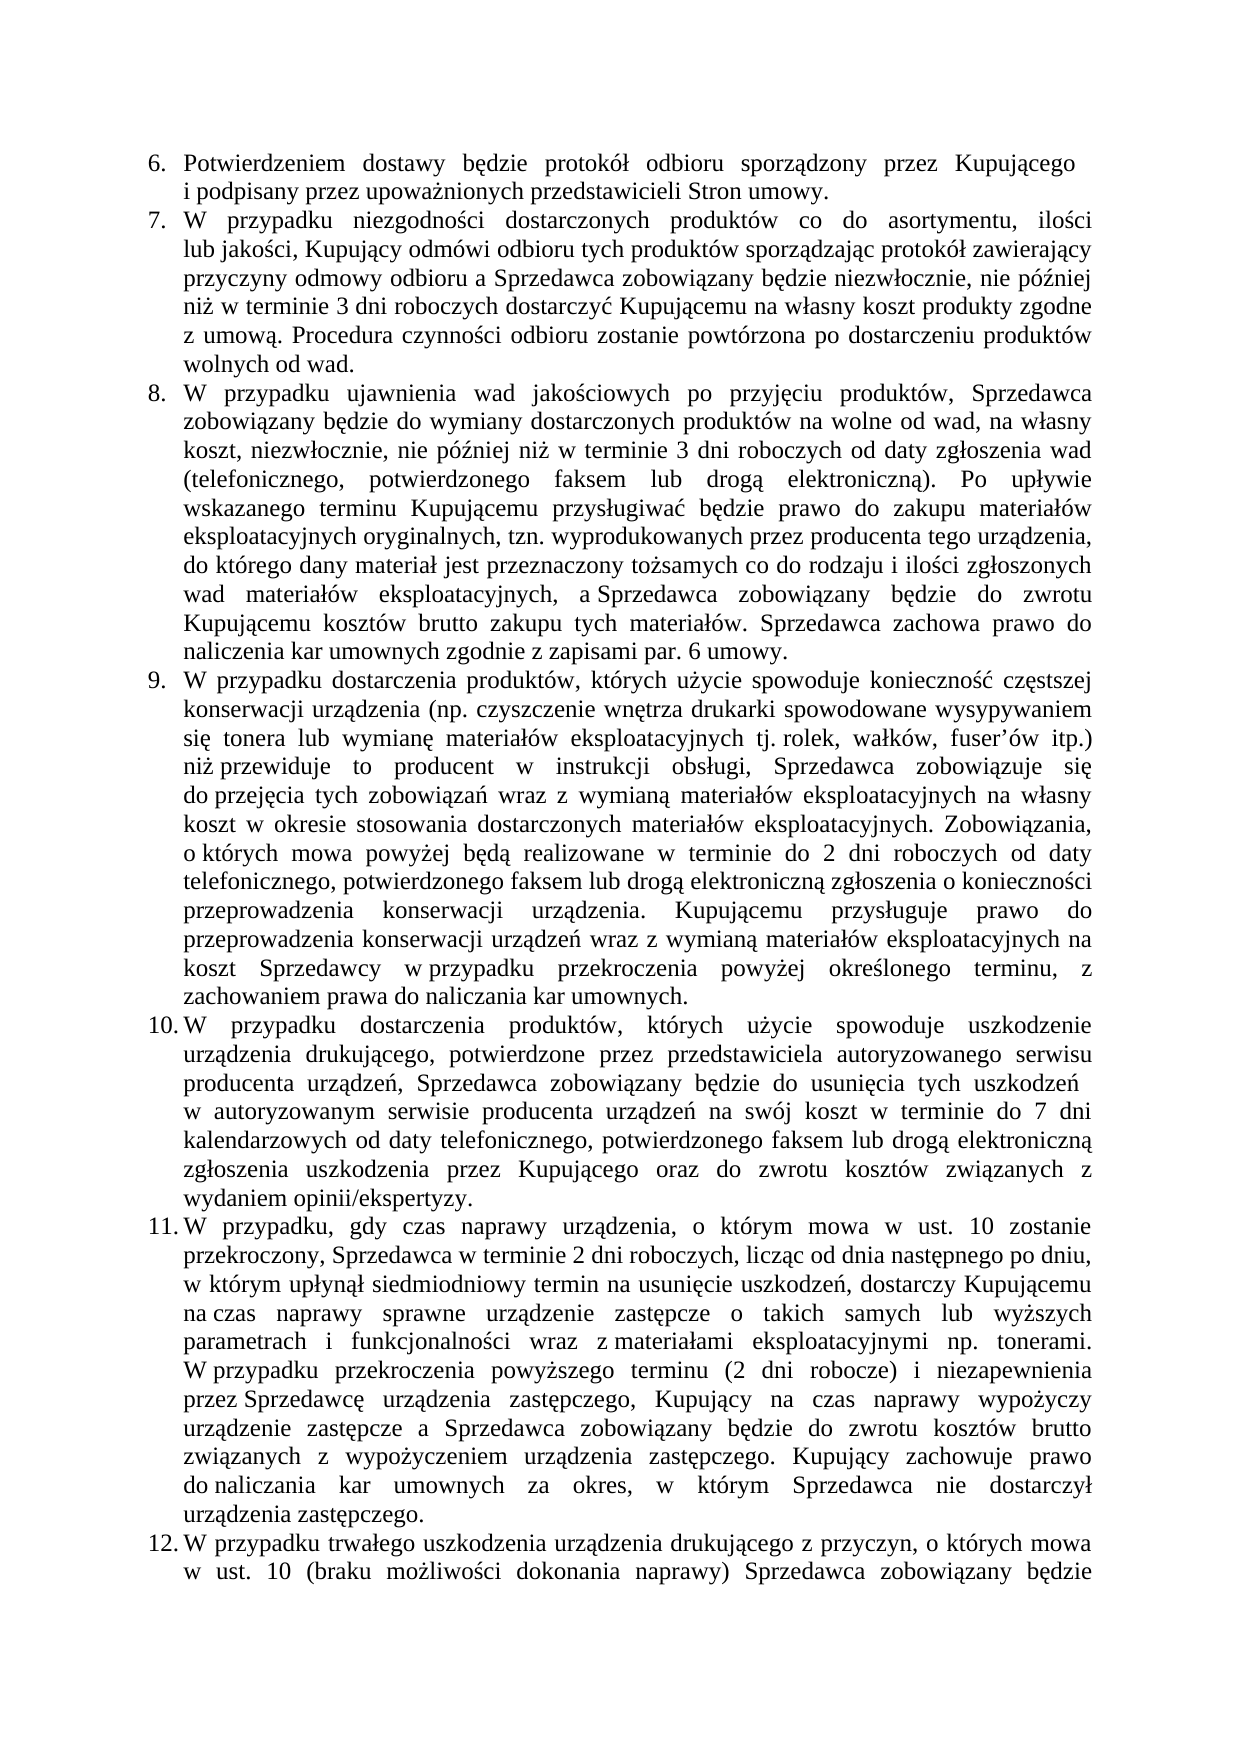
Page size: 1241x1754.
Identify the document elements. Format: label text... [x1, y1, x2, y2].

list Potwierdzeniem dostawy będzie protokół odbioru sporządzony przez Kupującego i podpisany przez upoważnionych przedstawicieli Stron umowy. [148, 148, 1093, 205]
list W przypadku, gdy czas naprawy urządzenia, o którym mowa w ust. 10 zostanie przekroczony, Sprzedawca w terminie 2 dni roboczych, licząc od dnia następnego po dniu, w którym upłynął siedmiodniowy termin na usunięcie uszkodzeń, dostarczy Kupującemu na czas naprawy sprawne urządzenie zastępcze o takich samych lub wyższych parametrach i funkcjonalności wraz z materiałami eksploatacyjnymi np. tonerami. W przypadku przekroczenia powyższego terminu (2 dni robocze) i niezapewnienia przez Sprzedawcę urządzenia zastępczego, Kupujący na czas naprawy wypożyczy urządzenie zastępcze a Sprzedawca zobowiązany będzie do zwrotu kosztów brutto związanych z wypożyczeniem urządzenia zastępczego. Kupujący zachowuje prawo do naliczania kar umownych za okres, w którym Sprzedawca nie dostarczył urządzenia zastępczego. [148, 1211, 1093, 1528]
list W przypadku dostarczenia produktów, których użycie spowoduje konieczność częstszej konserwacji urządzenia (np. czyszczenie wnętrza drukarki spowodowane wysypywaniem się tonera lub wymianę materiałów eksploatacyjnych tj. rolek, wałków, fuser’ów itp.) niż przewiduje to producent w instrukcji obsługi, Sprzedawca zobowiązuje się do przejęcia tych zobowiązań wraz z wymianą materiałów eksploatacyjnych na własny koszt w okresie stosowania dostarczonych materiałów eksploatacyjnych. Zobowiązania, o których mowa powyżej będą realizowane w terminie do 2 dni roboczych od daty telefonicznego, potwierdzonego faksem lub drogą elektroniczną zgłoszenia o konieczności przeprowadzenia konserwacji urządzenia. Kupującemu przysługuje prawo do przeprowadzenia konserwacji urządzeń wraz z wymianą materiałów eksploatacyjnych na koszt Sprzedawcy w przypadku przekroczenia powyżej określonego terminu, z zachowaniem prawa do naliczania kar umownych. [148, 665, 1093, 1010]
list W przypadku dostarczenia produktów, których użycie spowoduje uszkodzenie urządzenia drukującego, potwierdzone przez przedstawiciela autoryzowanego serwisu producenta urządzeń, Sprzedawca zobowiązany będzie do usunięcia tych uszkodzeń w autoryzowanym serwisie producenta urządzeń na swój koszt w terminie do 7 dni kalendarzowych od daty telefonicznego, potwierdzonego faksem lub drogą elektroniczną zgłoszenia uszkodzenia przez Kupującego oraz do zwrotu kosztów związanych z wydaniem opinii/ekspertyzy. [148, 1010, 1093, 1211]
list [148, 1528, 1093, 1585]
list W przypadku ujawnienia wad jakościowych po przyjęciu produktów, Sprzedawca zobowiązany będzie do wymiany dostarczonych produktów na wolne od wad, na własny koszt, niezwłocznie, nie później niż w terminie 3 dni roboczych od daty zgłoszenia wad (telefonicznego, potwierdzonego faksem lub drogą elektroniczną). Po upływie wskazanego terminu Kupującemu przysługiwać będzie prawo do zakupu materiałów eksploatacyjnych oryginalnych, tzn. wyprodukowanych przez producenta tego urządzenia, do którego dany materiał jest przeznaczony tożsamych co do rodzaju i ilości zgłoszonych wad materiałów eksploatacyjnych, a Sprzedawca zobowiązany będzie do zwrotu Kupującemu kosztów brutto zakupu tych materiałów. Sprzedawca zachowa prawo do naliczenia kar umownych zgodnie z zapisami par. 6 umowy. [148, 378, 1093, 665]
list W przypadku niezgodności dostarczonych produktów co do asortymentu, ilości lub jakości, Kupujący odmówi odbioru tych produktów sporządzając protokół zawierający przyczyny odmowy odbioru a Sprzedawca zobowiązany będzie niezwłocznie, nie później niż w terminie 3 dni roboczych dostarczyć Kupującemu na własny koszt produkty zgodne z umową. Procedura czynności odbioru zostanie powtórzona po dostarczeniu produktów wolnych od wad. [148, 205, 1093, 378]
